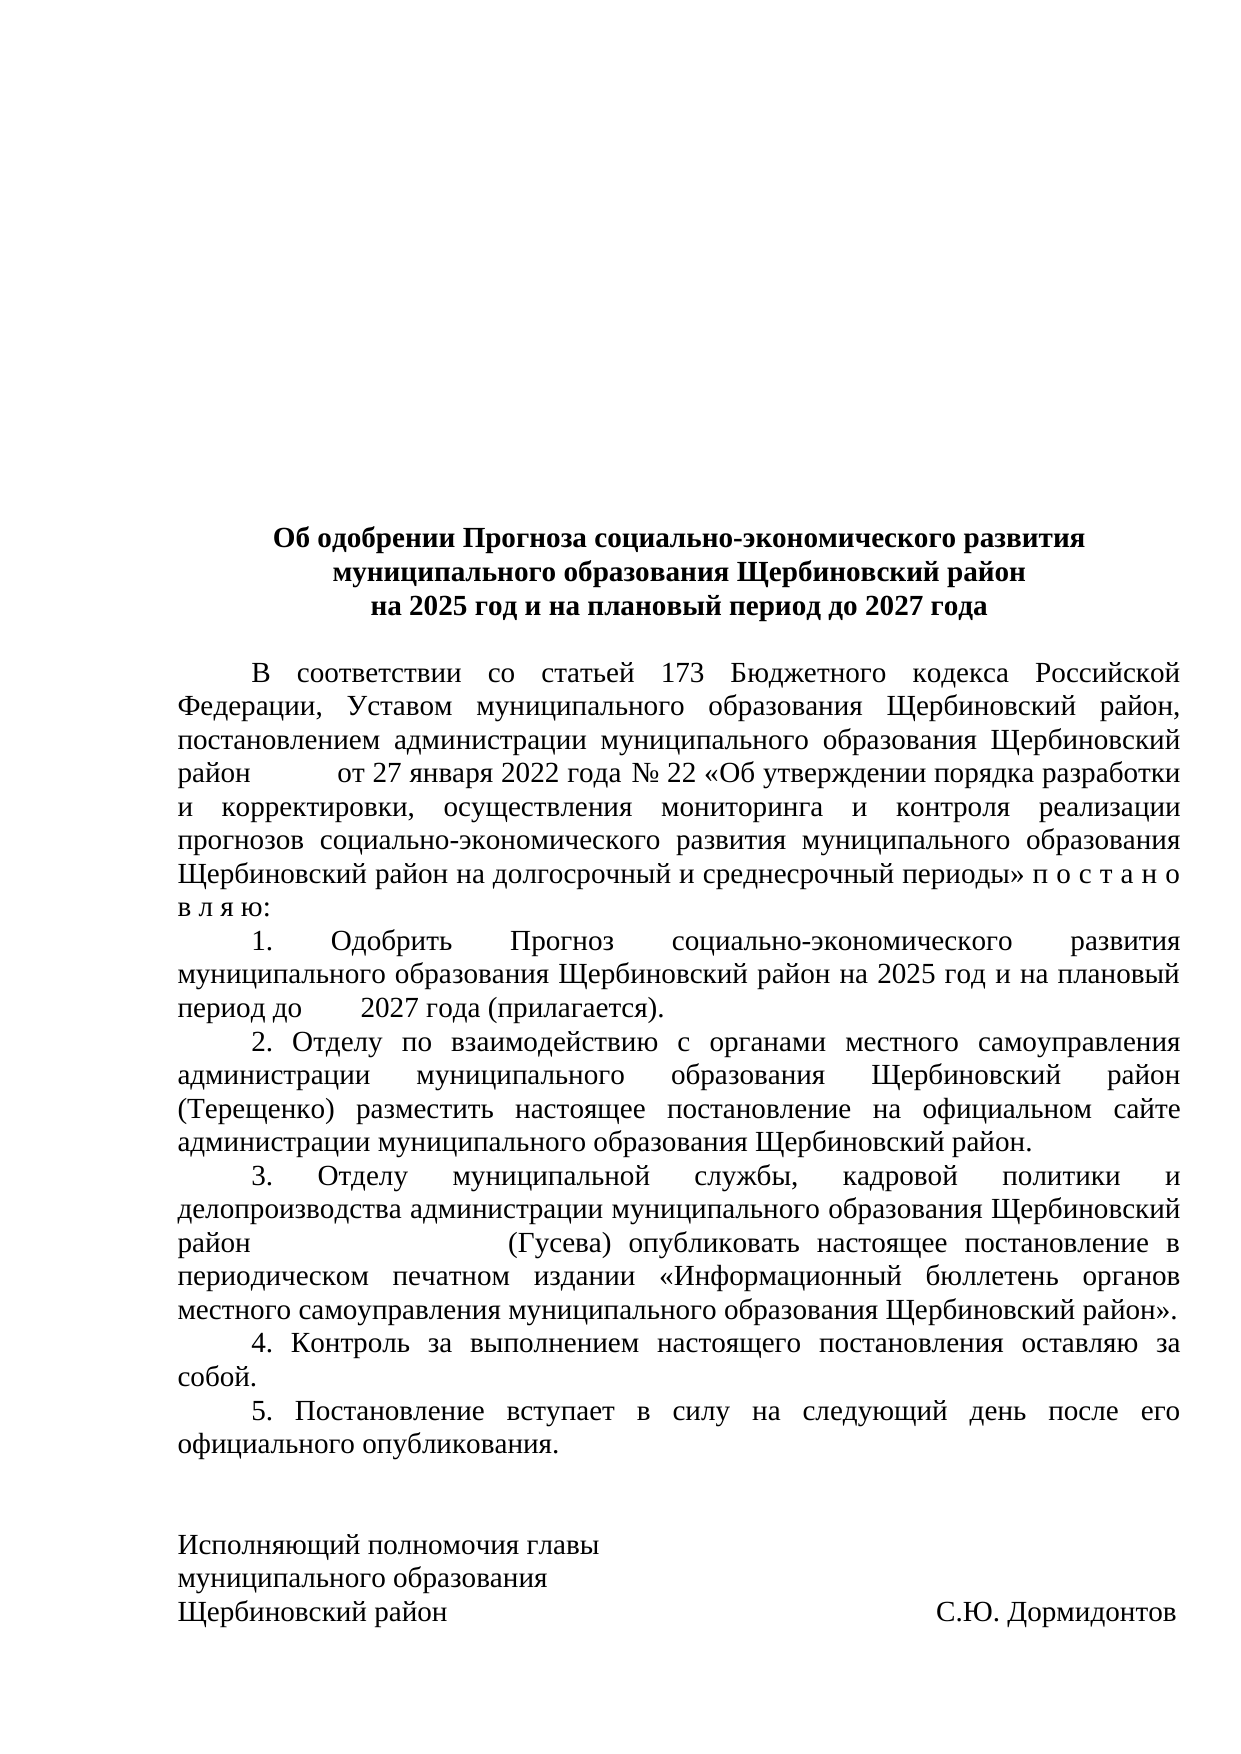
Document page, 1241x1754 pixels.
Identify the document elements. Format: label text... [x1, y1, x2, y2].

text 3. Отделу муниципальной службы, кадровой политики и делопроизводства администрации муниципального образования Щербиновский район (Гусева) опубликовать настоящее постановление в периодическом печатном издании «Информационный бюллетень органов местного самоуправления муниципального образования Щербиновский район». [177, 1158, 1181, 1326]
text 4. Контроль за выполнением настоящего постановления оставляю за собой. [177, 1326, 1181, 1393]
text 1. Одобрить Прогноз социально-экономического развития муниципального образования Щербиновский район на 2025 год и на плановый период до 2027 года (прилагается). [177, 923, 1181, 1024]
text 2. Отделу по взаимодействию с органами местного самоуправления администрации муниципального образования Щербиновский район (Терещенко) разместить настоящее постановление на официальном сайте администрации муниципального образования Щербиновский район. [177, 1024, 1181, 1158]
text Щербиновский район С.Ю. Дормидонтов [177, 1594, 1181, 1627]
text Исполняющий полномочия главы [177, 1527, 1181, 1560]
text муниципального образования [177, 1560, 1181, 1594]
text муниципального образования Щербиновский район [177, 554, 1181, 588]
text В соответствии со статьей 173 Бюджетного кодекса Российской Федерации, Уставом муниципального образования Щербиновский район, постановлением администрации муниципального образования Щербиновский район от 27 января 2022 года № 22 «Об утверждении порядка разработки и корректировки, осуществления мониторинга и контроля реализации прогнозов социально-экономического развития муниципального образования Щербиновский район на долгосрочный и среднесрочный периоды» п о с т а н о в л я ю: [177, 655, 1181, 923]
text Об одобрении Прогноза социально-экономического развития [177, 521, 1181, 554]
text 5. Постановление вступает в силу на следующий день после его официального опубликования. [177, 1393, 1181, 1460]
text на 2025 год и на плановый период до 2027 года [177, 588, 1181, 621]
